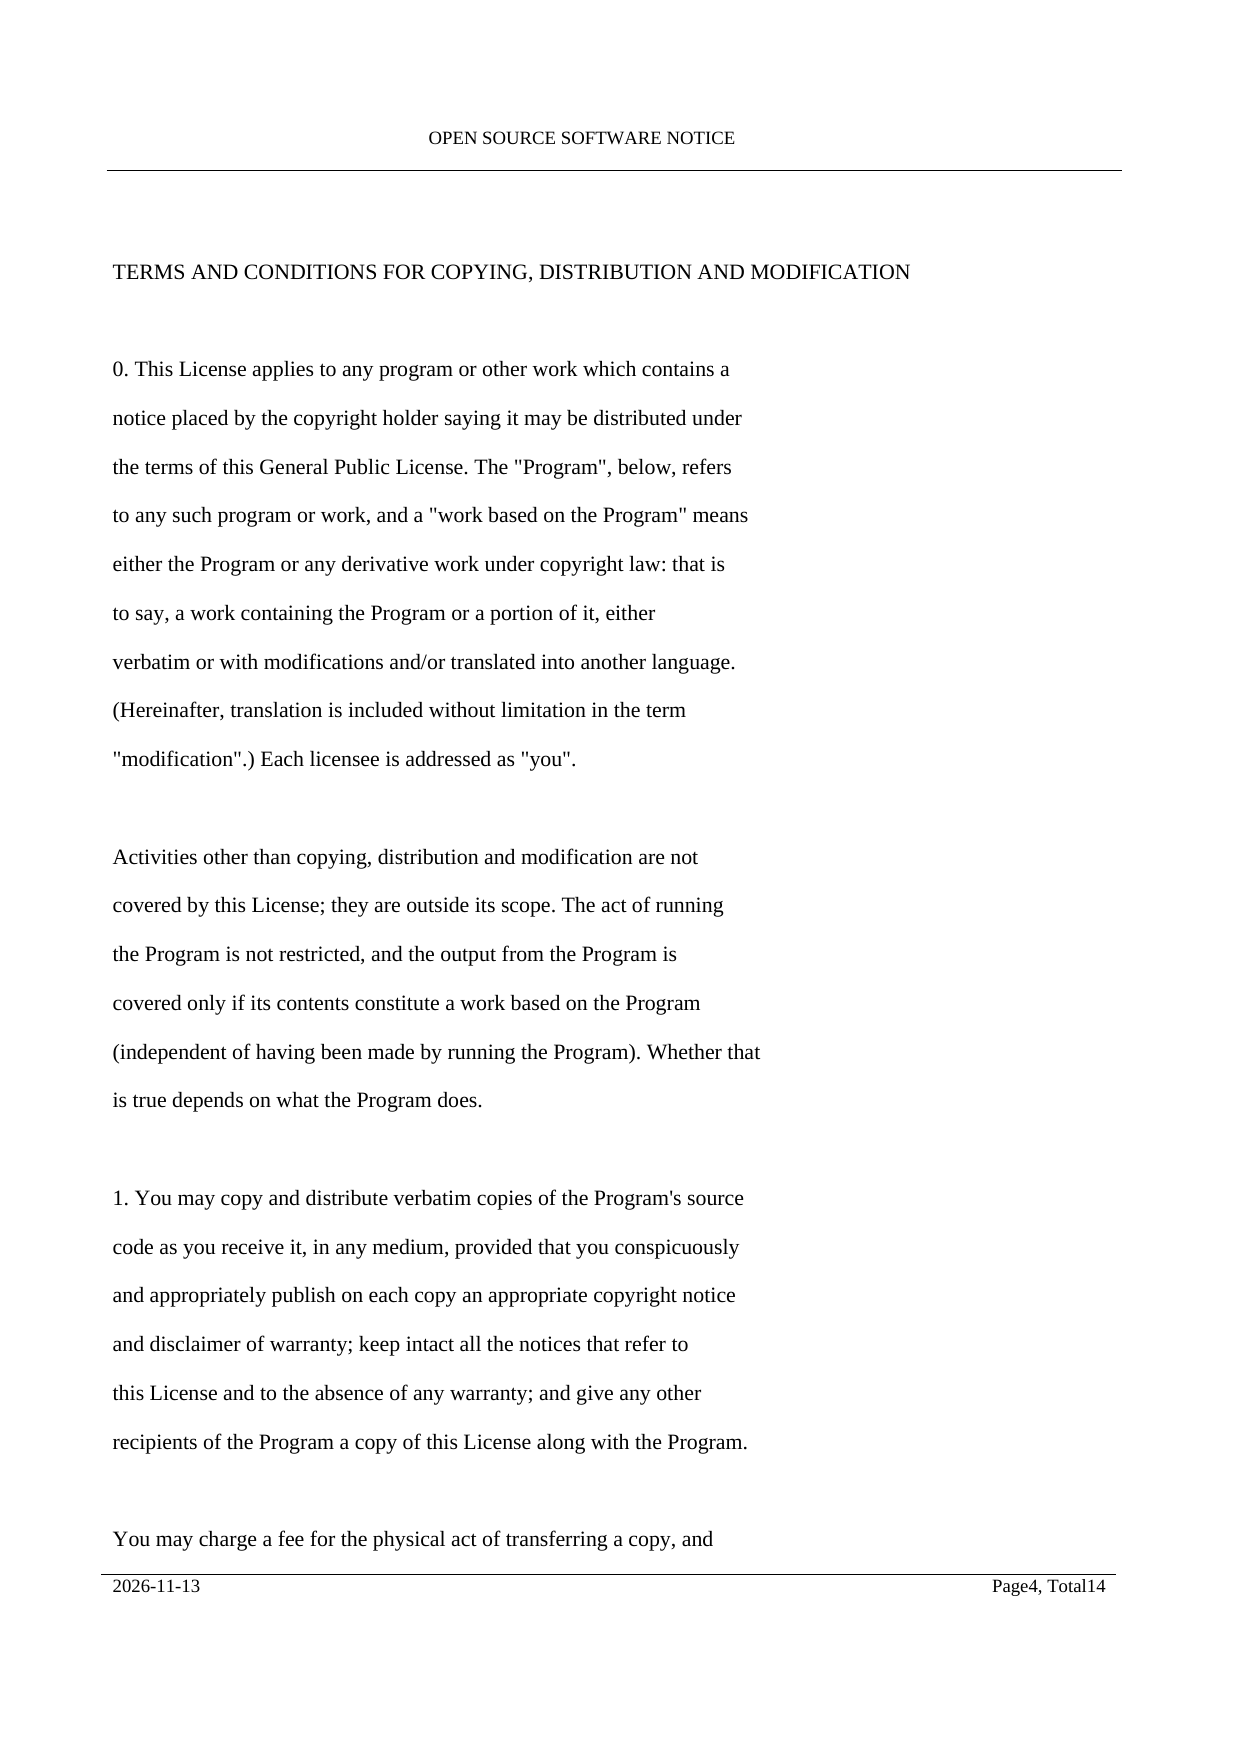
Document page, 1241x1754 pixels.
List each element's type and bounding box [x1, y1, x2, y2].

text [112, 206, 1128, 1555]
